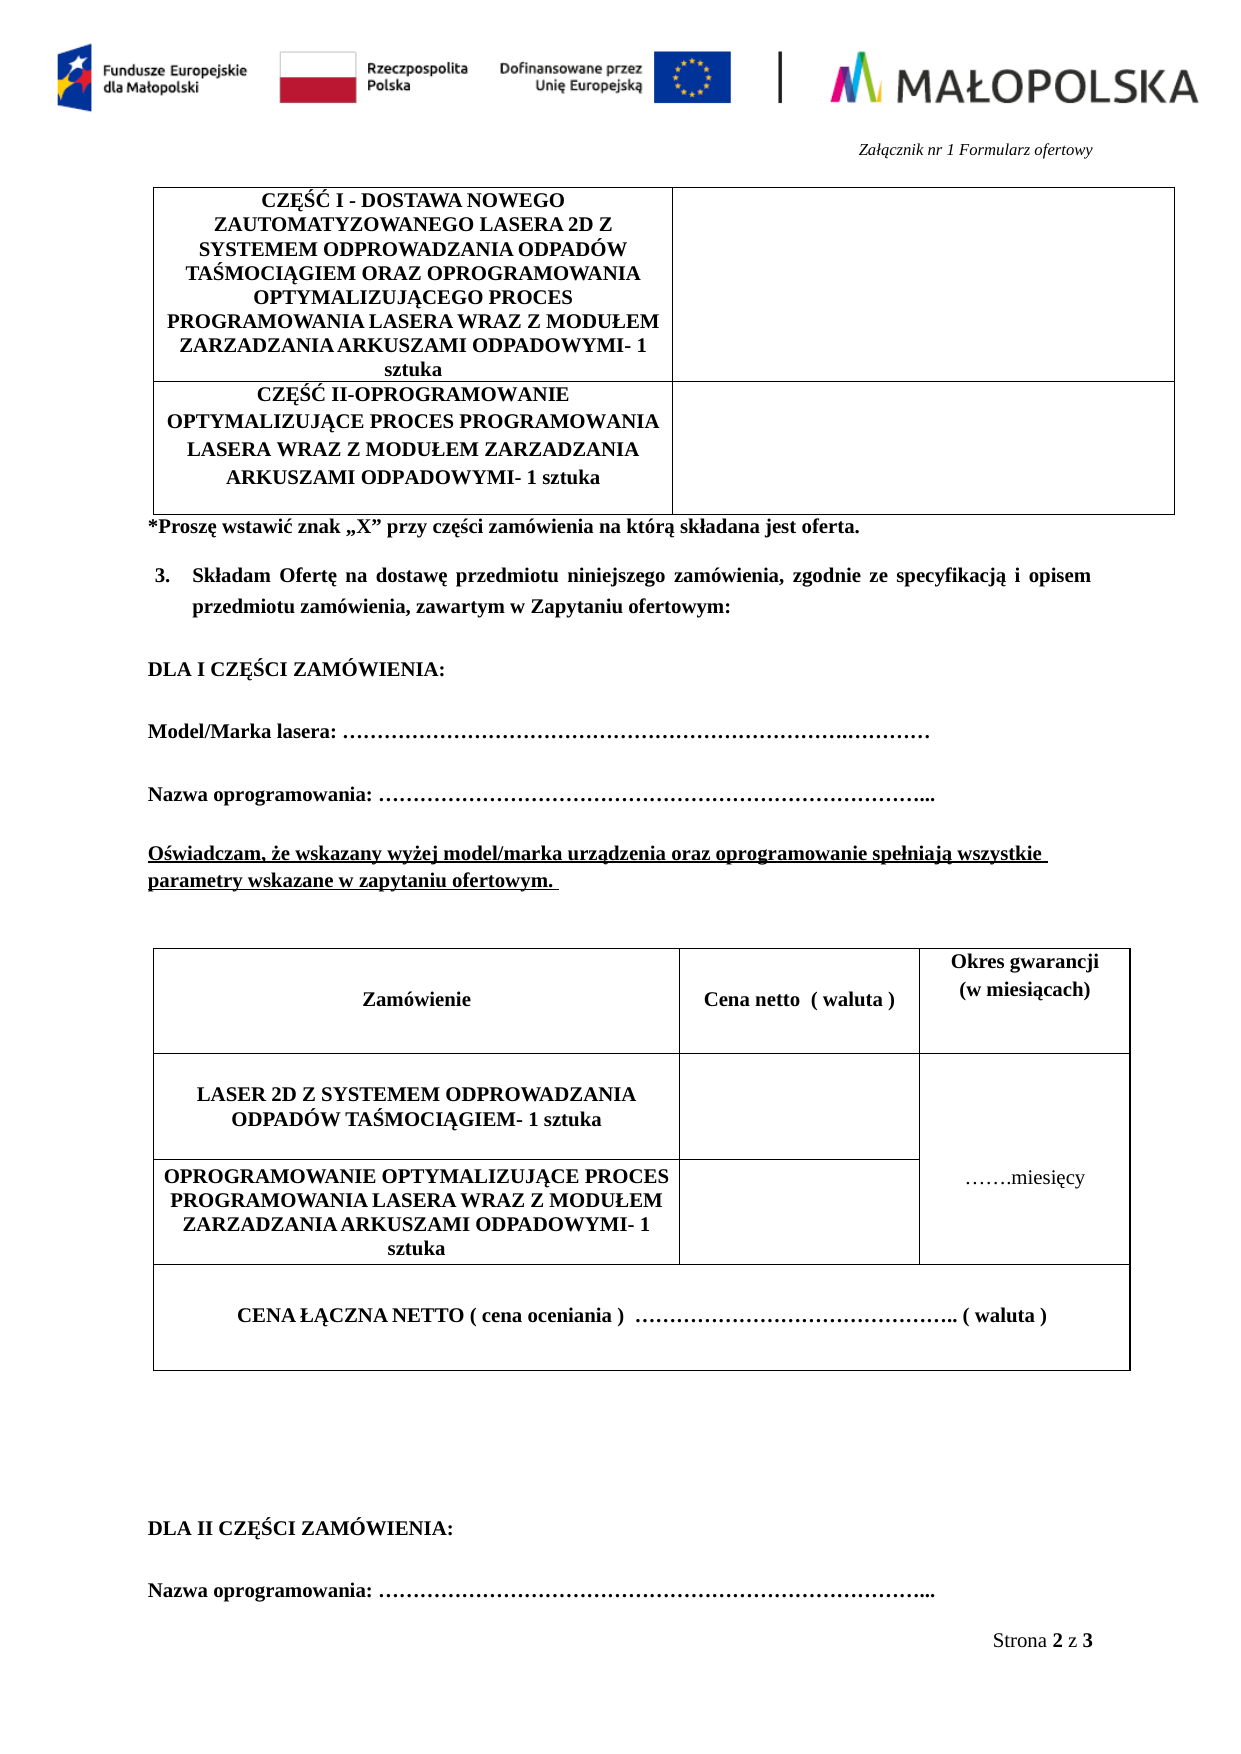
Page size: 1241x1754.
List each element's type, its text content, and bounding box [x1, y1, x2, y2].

table_header Cena netto ( waluta ) [680, 949, 919, 1053]
list Oświadczam, że wskazany wyżej model/marka urządzenia oraz oprogramowanie spełniają wszystkie parametry wskazane w zapytaniu ofertowym. [148, 841, 1093, 892]
text Nazwa oprogramowania: ……………………………………………………………………... [148, 782, 1093, 806]
table_header Okres gwarancji (w miesiącach) [920, 949, 1129, 1053]
table_cell CZĘŚĆ I - DOSTAWA NOWEGO ZAUTOMATYZOWANEGO LASERA 2D Z SYSTEMEM ODPROWADZANIA ODPADÓW TAŚMOCIĄGIEM ORAZ OPROGRAMOWANIA OPTYMALIZUJĄCEGO PROCES PROGRAMOWANIA LASERA WRAZ Z MODUŁEM ZARZADZANIA ARKUSZAMI ODPADOWYMI- 1 sztuka [154, 188, 672, 381]
text DLA I CZĘŚCI ZAMÓWIENIA: [148, 657, 1093, 681]
table_header Zamówienie [154, 949, 679, 1053]
text Model/Marka lasera: ……………………………………………………………….………… [148, 719, 1093, 743]
list Składam Ofertę na dostawę przedmiotu niniejszego zamówienia, zgodnie ze specyfikacją i opisem przedmiotu zamówienia, zawartym w Zapytaniu ofertowym: [154, 563, 1093, 618]
table_cell [673, 188, 1174, 381]
text Nazwa oprogramowania: ……………………………………………………………………... [148, 1578, 1093, 1602]
table_cell [680, 1160, 919, 1264]
text DLA II CZĘŚCI ZAMÓWIENIA: [148, 1516, 1093, 1540]
picture [45, 27, 1207, 121]
table_cell [680, 1054, 919, 1159]
table_cell LASER 2D Z SYSTEMEM ODPROWADZANIA ODPADÓW TAŚMOCIĄGIEM- 1 sztuka [154, 1054, 679, 1159]
table_cell …….miesięcy [920, 1054, 1129, 1264]
table_cell CZĘŚĆ II-OPROGRAMOWANIE OPTYMALIZUJĄCE PROCES PROGRAMOWANIA LASERA WRAZ Z MODUŁEM ZARZADZANIA ARKUSZAMI ODPADOWYMI- 1 sztuka [154, 382, 672, 513]
text *Proszę wstawić znak „X” przy części zamówienia na którą składana jest oferta. [148, 514, 1093, 538]
table_cell [673, 382, 1174, 513]
table_cell OPROGRAMOWANIE OPTYMALIZUJĄCE PROCES PROGRAMOWANIA LASERA WRAZ Z MODUŁEM ZARZADZANIA ARKUSZAMI ODPADOWYMI- 1 sztuka [154, 1160, 679, 1264]
table_cell CENA ŁĄCZNA NETTO ( cena oceniania ) ……………………………………….. ( waluta ) [154, 1265, 1129, 1369]
